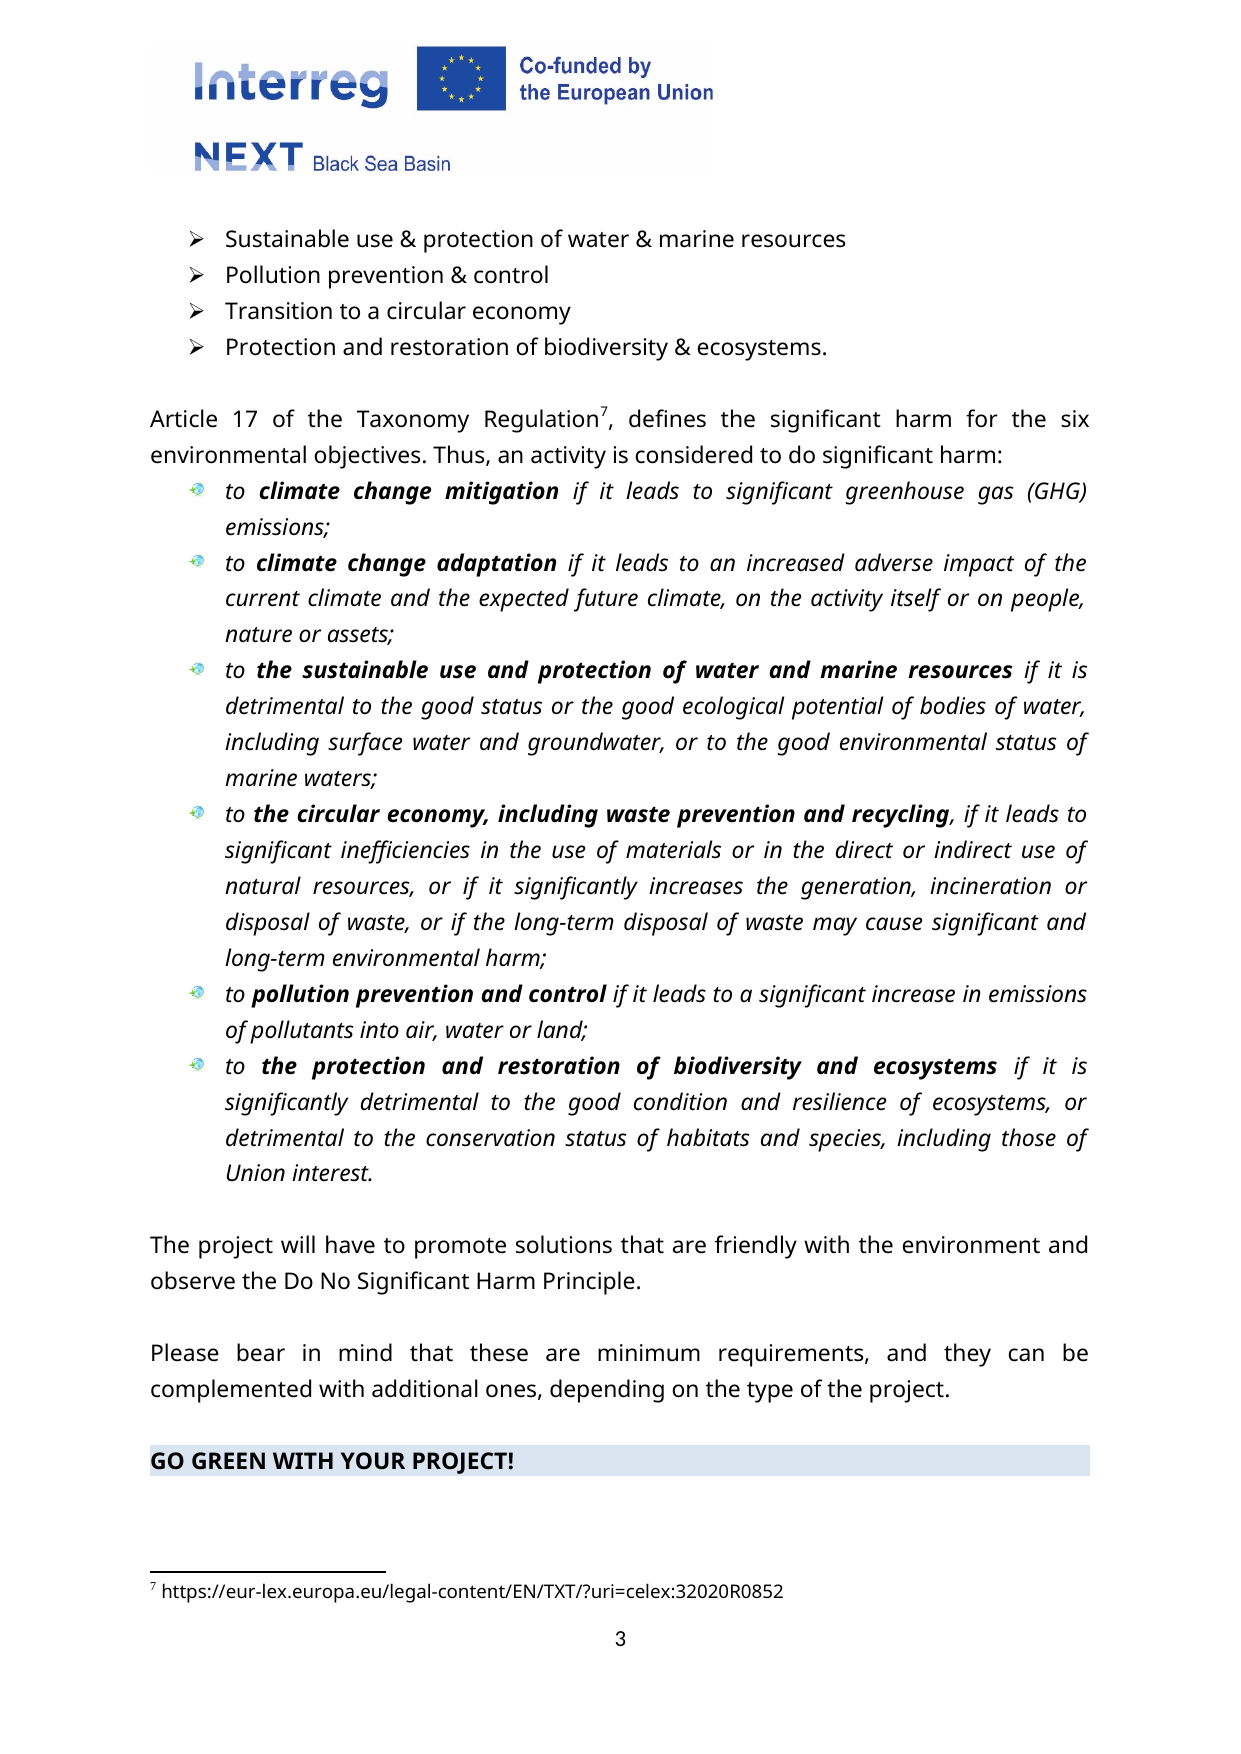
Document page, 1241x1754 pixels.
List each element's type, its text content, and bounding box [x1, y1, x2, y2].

picture [188, 985, 204, 1003]
text GO GREEN WITH YOUR PROJECT! [150, 1445, 1090, 1476]
picture [188, 482, 204, 500]
text The project will have to promote solutions that are friendly with the environment and observe the Do No Significant Harm Principle. [150, 1229, 1090, 1296]
picture [188, 805, 204, 823]
list Sustainable use & protection of water & marine resources [187, 223, 1090, 254]
picture [188, 554, 204, 571]
list to the circular economy, including waste prevention and recycling, if it leads to significant inefficiencies in the use of materials or in the direct or indirect use of natural resources, or if it significantly increases the generation, incineration or disposal of waste, or if the long-term disposal of waste may cause significant and long-term environmental harm; [187, 798, 1090, 973]
list Protection and restoration of biodiversity & ecosystems. [187, 331, 1090, 362]
list to the sustainable use and protection of water and marine resources if it is detrimental to the good status or the good ecological potential of bodies of water, including surface water and groundwater, or to the good environmental status of marine waters; [187, 654, 1090, 793]
list Transition to a circular economy [187, 295, 1090, 326]
list to pollution prevention and control if it leads to a significant increase in emissions of pollutants into air, water or land; [187, 978, 1090, 1045]
list to climate change mitigation if it leads to significant greenhouse gas (GHG) emissions; [187, 474, 1090, 542]
list Pollution prevention & control [187, 259, 1090, 290]
list to climate change adaptation if it leads to an increased adverse impact of the current climate and the expected future climate, on the activity itself or on people, nature or assets; [187, 546, 1090, 649]
text Please bear in mind that these are minimum requirements, and they can be complemented with additional ones, depending on the type of the project. [150, 1337, 1090, 1404]
text Article 17 of the Taxonomy Regulation, defines the significant harm for the six environmental objectives. Thus, an activity is considered to do significant harm: [150, 403, 1090, 470]
list to the protection and restoration of biodiversity and ecosystems if it is significantly detrimental to the good condition and resilience of ecosystems, or detrimental to the conservation status of habitats and species, including those of Union interest. [187, 1049, 1090, 1189]
picture [188, 1057, 204, 1075]
picture [188, 662, 204, 679]
picture [150, 44, 713, 171]
